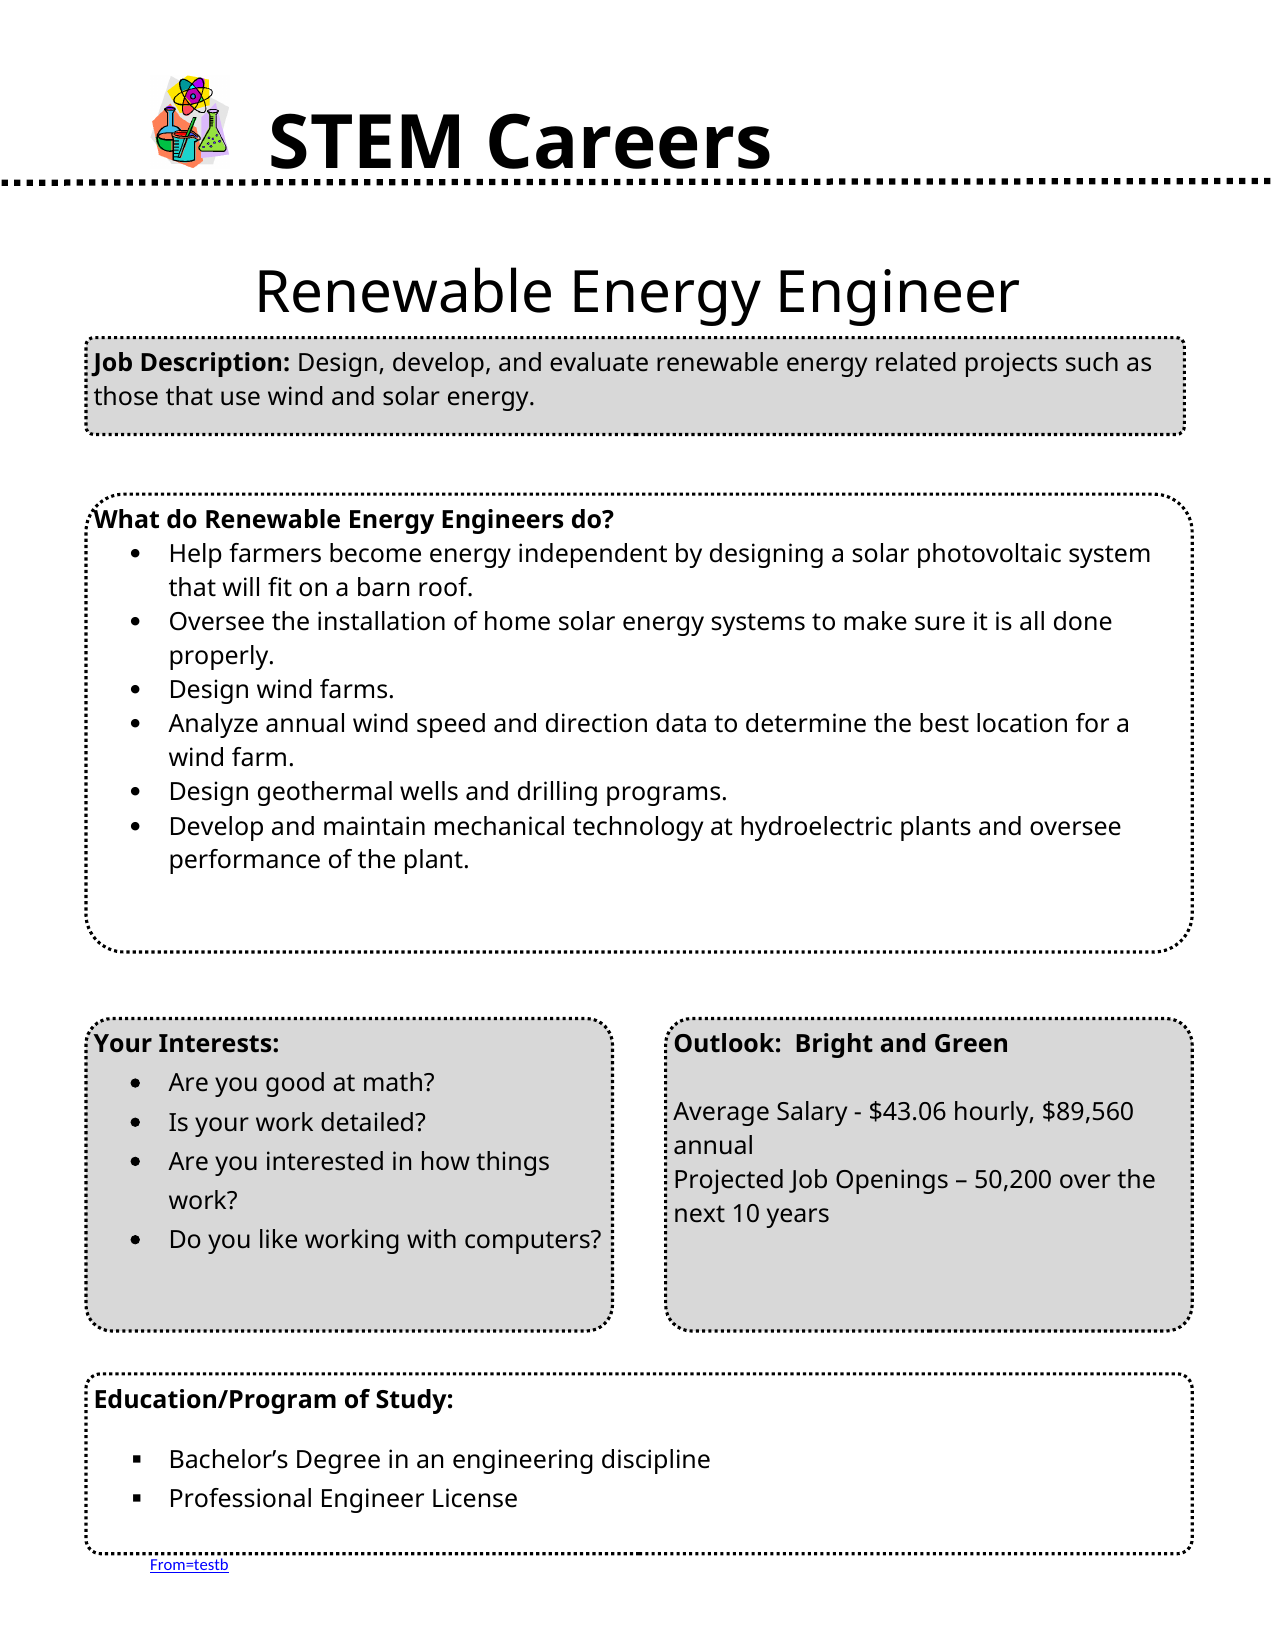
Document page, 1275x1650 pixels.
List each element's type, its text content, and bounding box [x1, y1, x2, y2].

text Renewable Energy Engineer [150, 250, 1125, 329]
picture [150, 75, 230, 169]
